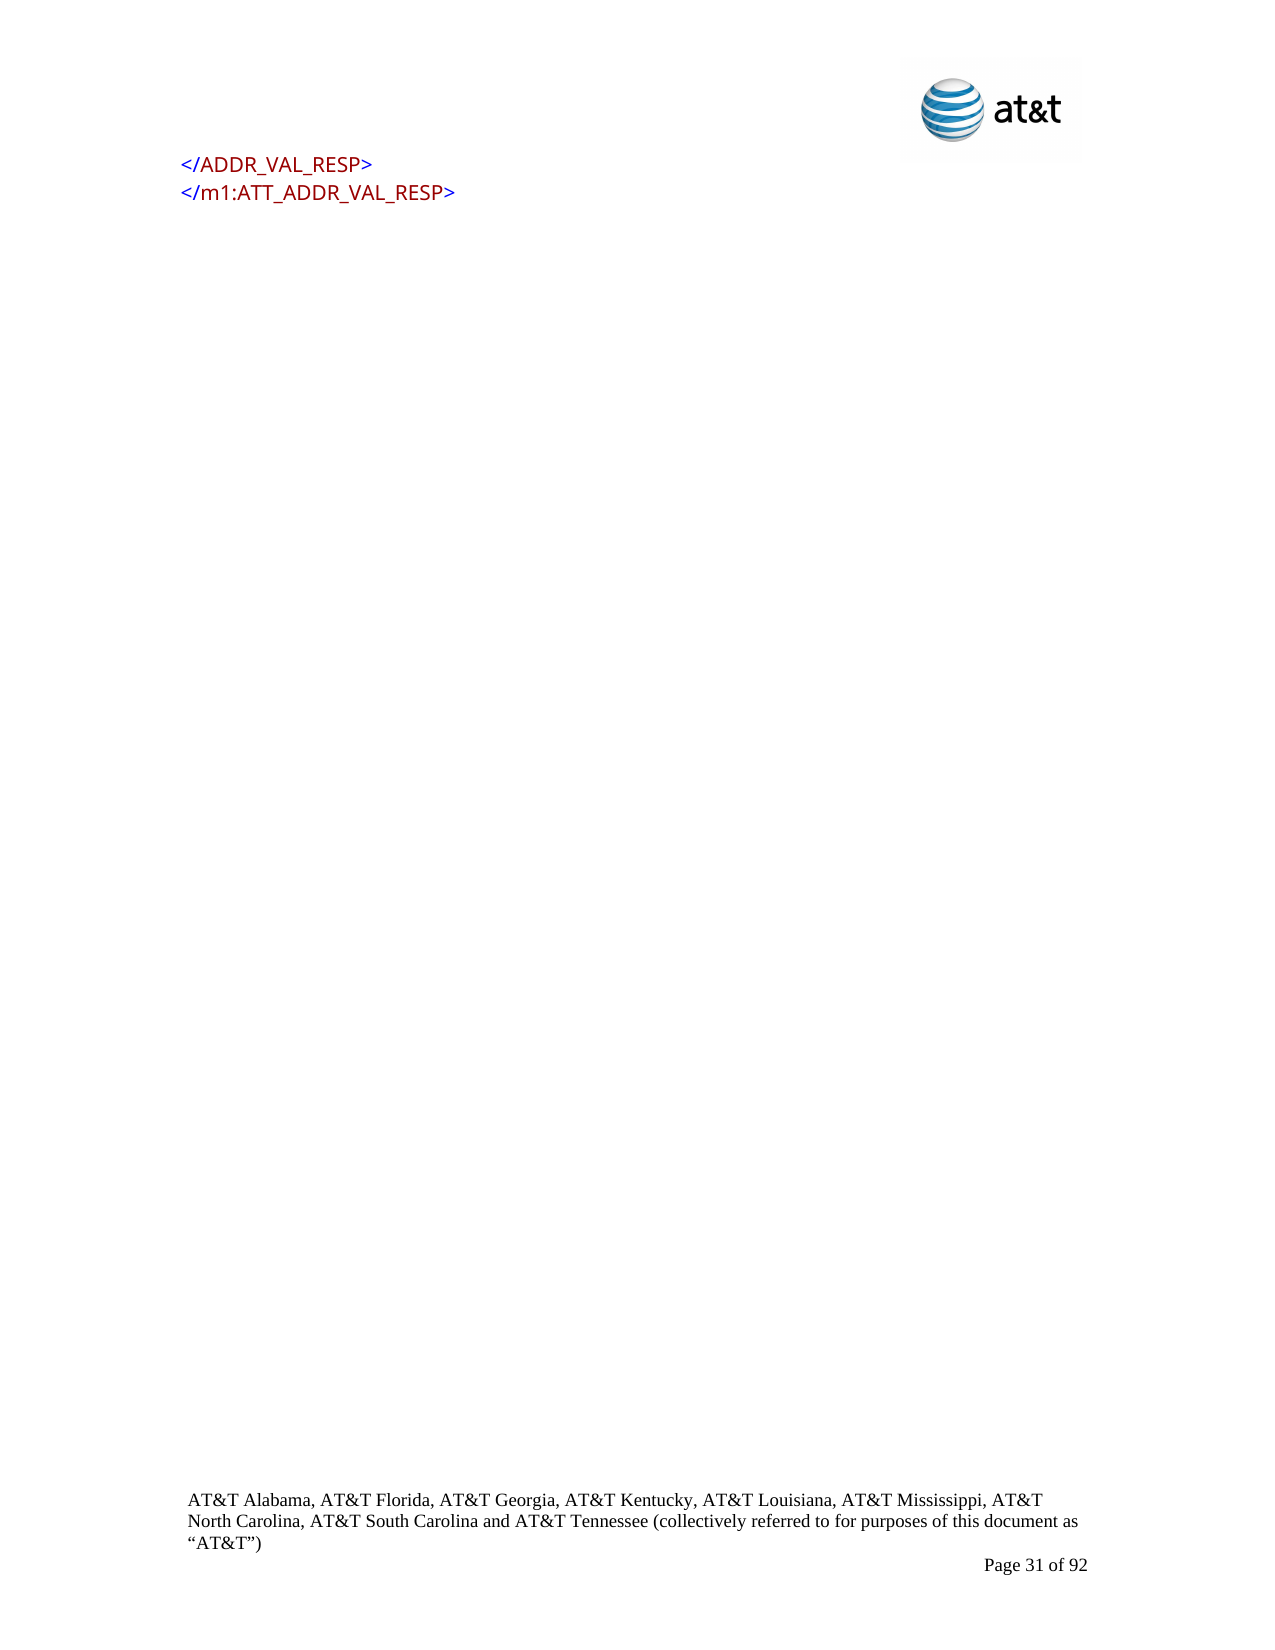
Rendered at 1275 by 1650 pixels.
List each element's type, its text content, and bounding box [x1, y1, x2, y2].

text </ADDR_VAL_RESP> [162, 150, 1087, 178]
text </m1:ATT_ADDR_VAL_RESP> [162, 178, 1087, 207]
picture [900, 57, 1082, 150]
